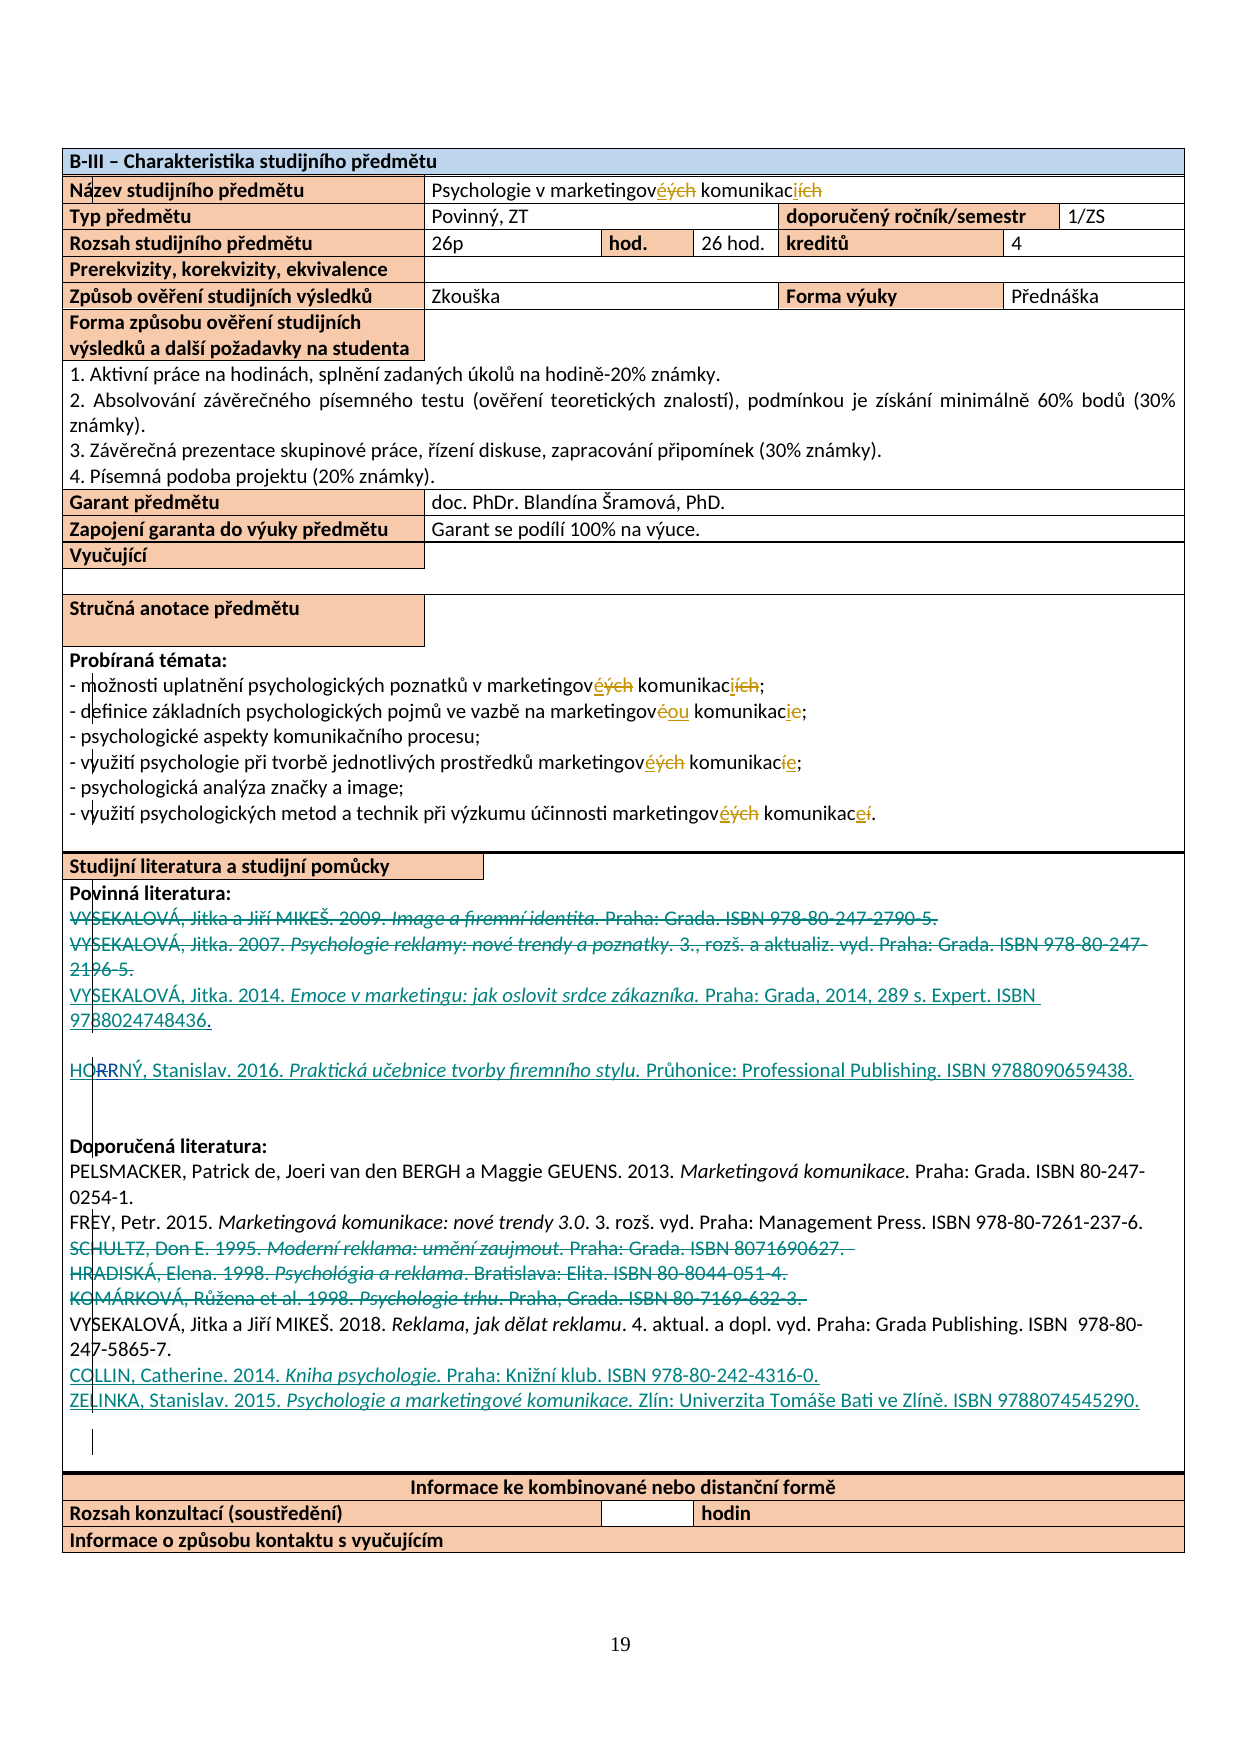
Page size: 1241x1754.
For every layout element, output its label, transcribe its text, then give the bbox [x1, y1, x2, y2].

table_cell [425, 595, 1184, 646]
table_cell Informace o způsobu kontaktu s vyučujícím [63, 1527, 1184, 1552]
table_cell Probíraná témata: - možnosti uplatnění psychologických poznatků v marketingov komunikac; - definice základních psychologických pojmů ve vazbě na marketingov komunikac; - psychologické aspekty komunikačního procesu; - využití psychologie při tvorbě jednotlivých prostředků marketingov komunikac; - psychologická analýza značky a image; - využití psychologických metod a technik při výzkumu účinnosti marketingov komunikac. [63, 646, 1184, 851]
table_cell [425, 257, 1184, 282]
table_cell Rozsah konzultací (soustředění) [63, 1501, 601, 1526]
table_cell doporučený ročník/semestr [779, 204, 1059, 229]
table_cell Psychologie v marketingov komunikac [425, 177, 1184, 203]
table_cell Rozsah studijního předmětu [63, 230, 424, 256]
table_cell doc. PhDr. Blandína Šramová, PhD. [425, 490, 1184, 515]
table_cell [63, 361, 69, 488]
table_cell Povinný, ZT [425, 204, 778, 229]
table_cell [425, 310, 1184, 360]
table_cell hod. [602, 230, 693, 256]
table_cell Forma výuky [779, 283, 1003, 308]
table_cell kreditů [779, 230, 1003, 256]
table_cell Vyučující [63, 543, 424, 568]
table_cell 26p [425, 230, 601, 256]
table_cell Informace ke kombinované nebo distanční formě [63, 1475, 1184, 1500]
table_cell [63, 568, 1184, 594]
table_header B-III – Charakteristika studijního předmětu [63, 149, 1184, 174]
table_cell Prerekvizity, korekvizity, ekvivalence [63, 257, 424, 282]
table_cell Stručná anotace předmětu [63, 595, 424, 646]
table_cell Přednáška [1004, 283, 1184, 308]
table_cell [425, 543, 1184, 568]
table_cell Typ předmětu [63, 204, 424, 229]
table_cell [484, 854, 1184, 879]
table_cell Zkouška [425, 283, 778, 308]
table_cell 1. Aktivní práce na hodinách, splnění zadaných úkolů na hodině-20% známky. 2. Absolvování závěrečného písemného testu (ověření teoretických znalostí), podmínkou je získání minimálně 60% bodů (30% známky). 3. Závěrečná prezentace skupinové práce, řízení diskuse, zapracování připomínek (30% známky). 4. Písemná podoba projektu (20% známky). [146, 360, 1184, 488]
table_cell Garant se podílí 100% na výuce. [425, 516, 1184, 541]
table_cell Garant předmětu [63, 490, 424, 515]
table_cell 1/ZS [1060, 204, 1184, 229]
table_cell Forma způsobu ověření studijních výsledků a další požadavky na studenta [63, 310, 424, 360]
table_cell Zapojení garanta do výuky předmětu [63, 516, 424, 541]
table_cell [602, 1501, 693, 1526]
table_cell 26 hod. [694, 230, 778, 256]
table_cell 4 [1004, 230, 1184, 256]
table_cell Studijní literatura a studijní pomůcky [63, 854, 483, 879]
table_cell hodin [694, 1501, 1184, 1526]
table_cell Název studijního předmětu [93, 177, 424, 203]
table_cell Povinná literatura: Doporučená literatura: PELSMACKER, Patrick de, Joeri van den BERGH a Maggie GEUENS. 2013. Marketingová komunikace. Praha: Grada. ISBN 80-247-0254-1. FREY, Petr. 2015. Marketingová komunikace: nové trendy 3.0. 3. rozš. vyd. Praha: Management Press. ISBN 978-80-7261-237-6. VYSEKALOVÁ, Jitka a Jiří MIKEŠ. 2018. Reklama, jak dělat reklamu. 4. aktual. a dopl. vyd. Praha: Grada Publishing. ISBN 978-80-247-5865-7. [63, 879, 1184, 1471]
table_cell Způsob ověření studijních výsledků [63, 283, 424, 308]
